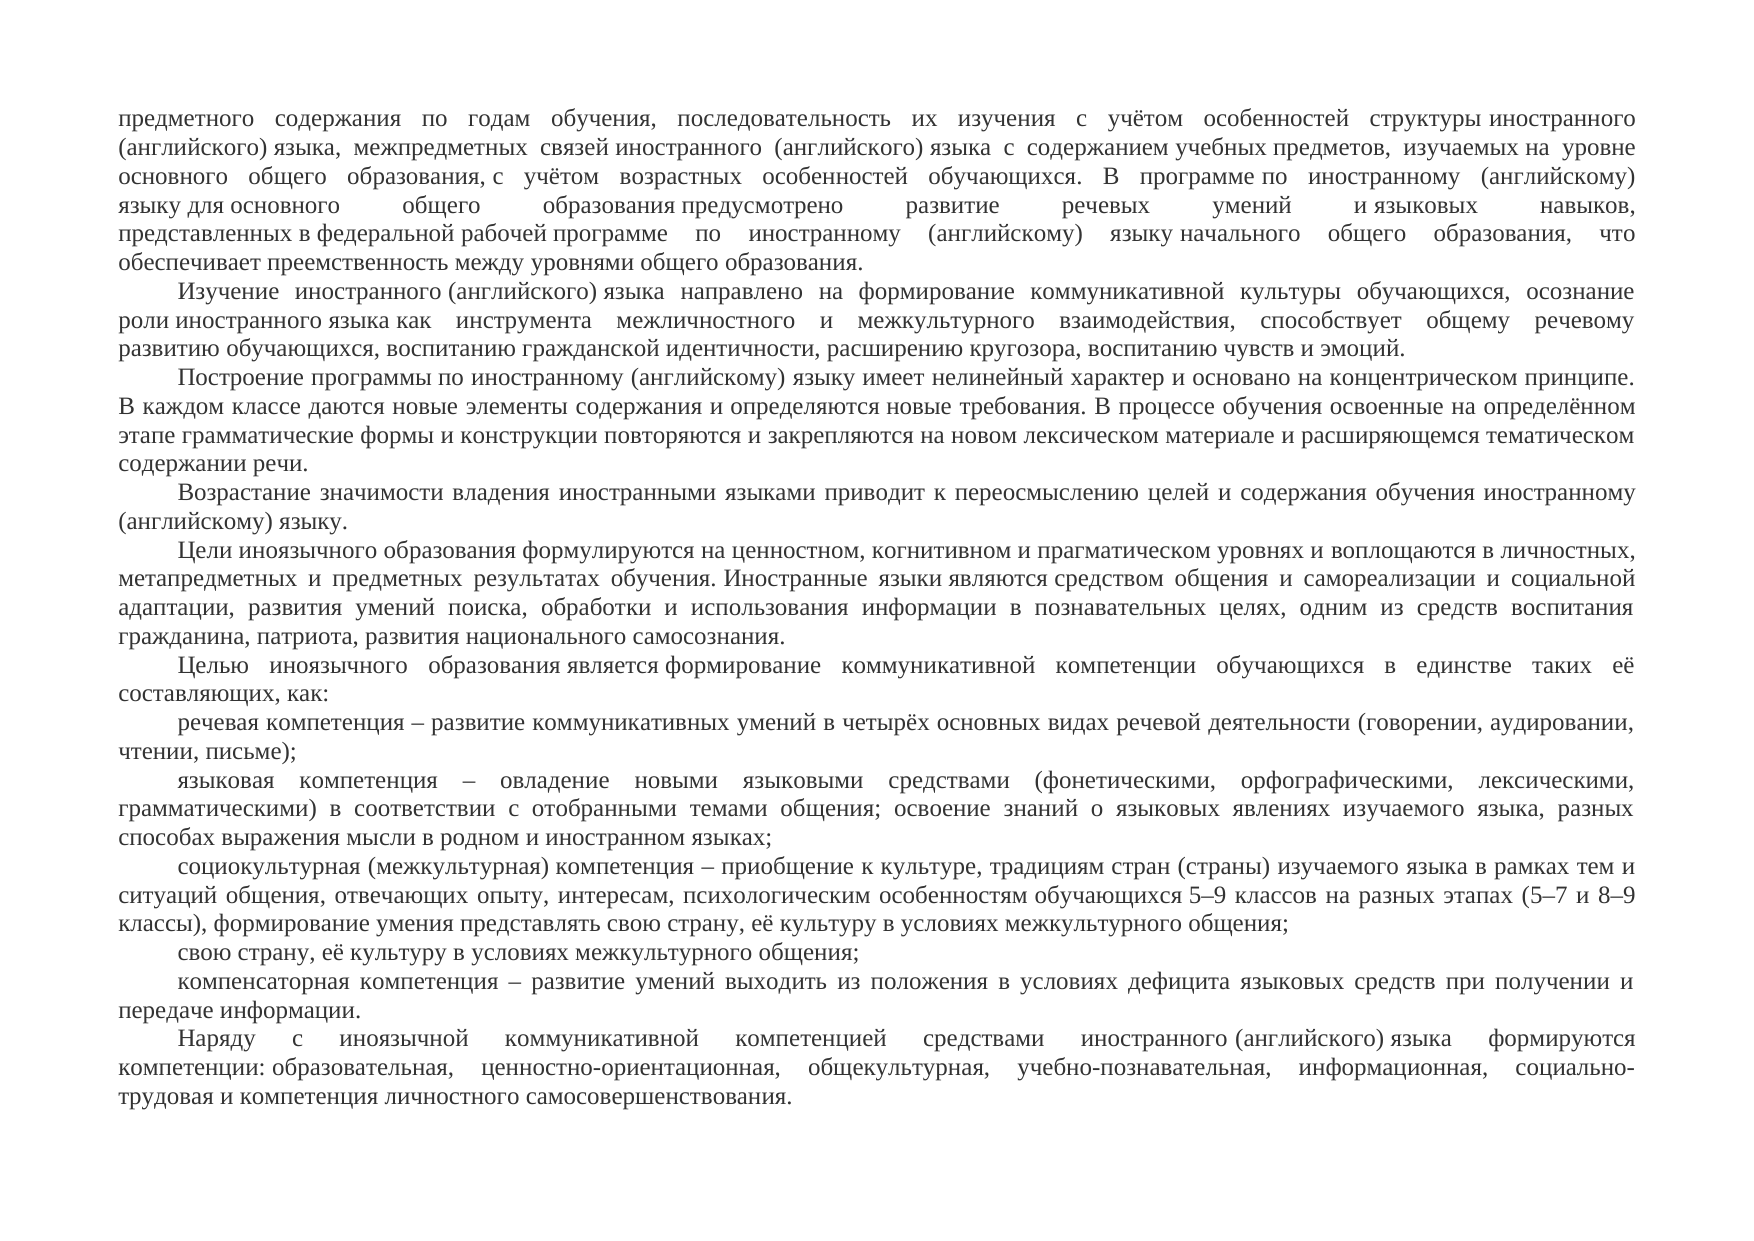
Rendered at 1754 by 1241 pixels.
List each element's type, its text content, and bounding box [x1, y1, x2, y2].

text Целью иноязычного образования является формирование коммуникативной компетенции обучающихся в единстве таких её составляющих, как: [118, 650, 1636, 707]
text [118, 103, 1636, 276]
text языковая компетенция – овладение новыми языковыми средствами (фонетическими, орфографическими, лексическими, грамматическими) в соответствии c отобранными темами общения; освоение знаний о языковых явлениях изучаемого языка, разных способах выражения мысли в родном и иностранном языках; [118, 765, 1636, 851]
text Цели иноязычного образования формулируются на ценностном, когнитивном и прагматическом уровнях и воплощаются в личностных, метапредметных и предметных результатах обучения. Иностранные языки являются средством общения и самореализации и социальной адаптации, развития умений поиска, обработки и использования информации в познавательных целях, одним из средств воспитания гражданина, патриота, развития национального самосознания. [118, 535, 1636, 650]
text свою страну, её культуру в условиях межкультурного общения; [118, 937, 1636, 966]
text Наряду с иноязычной коммуникативной компетенцией средствами иностранного (английского) языка формируются компетенции: образовательная, ценностно-ориентационная, общекультурная, учебно-познавательная, информационная, социально-трудовая и компетенция личностного самосовершенствования. [118, 1023, 1636, 1110]
text Возрастание значимости владения иностранными языками приводит к переосмыслению целей и содержания обучения иностранному (английскому) языку. [118, 477, 1636, 535]
text Изучение иностранного (английского) языка направлено на формирование коммуникативной культуры обучающихся, осознание роли иностранного языка как инструмента межличностного и межкультурного взаимодействия, способствует общему речевому развитию обучающихся, воспитанию гражданской идентичности, расширению кругозора, воспитанию чувств и эмоций. [118, 276, 1636, 362]
text социокультурная (межкультурная) компетенция – приобщение к культуре, традициям стран (страны) изучаемого языка в рамках тем и ситуаций общения, отвечающих опыту, интересам, психологическим особенностям обучающихся 5–9 классов на разных этапах (5–7 и 8–9 классы), формирование умения представлять свою страну, её культуру в условиях межкультурного общения; [118, 851, 1636, 937]
text речевая компетенция – развитие коммуникативных умений в четырёх основных видах речевой деятельности (говорении, аудировании, чтении, письме); [118, 707, 1636, 765]
text Построение программы по иностранному (английскому) языку имеет нелинейный характер и основано на концентрическом принципе. В каждом классе даются новые элементы содержания и определяются новые требования. В процессе обучения освоенные на определённом этапе грамматические формы и конструкции повторяются и закрепляются на новом лексическом материале и расширяющемся тематическом содержании речи. [118, 362, 1636, 477]
text компенсаторная компетенция – развитие умений выходить из положения в условиях дефицита языковых средств при получении и передаче информации. [118, 966, 1636, 1023]
